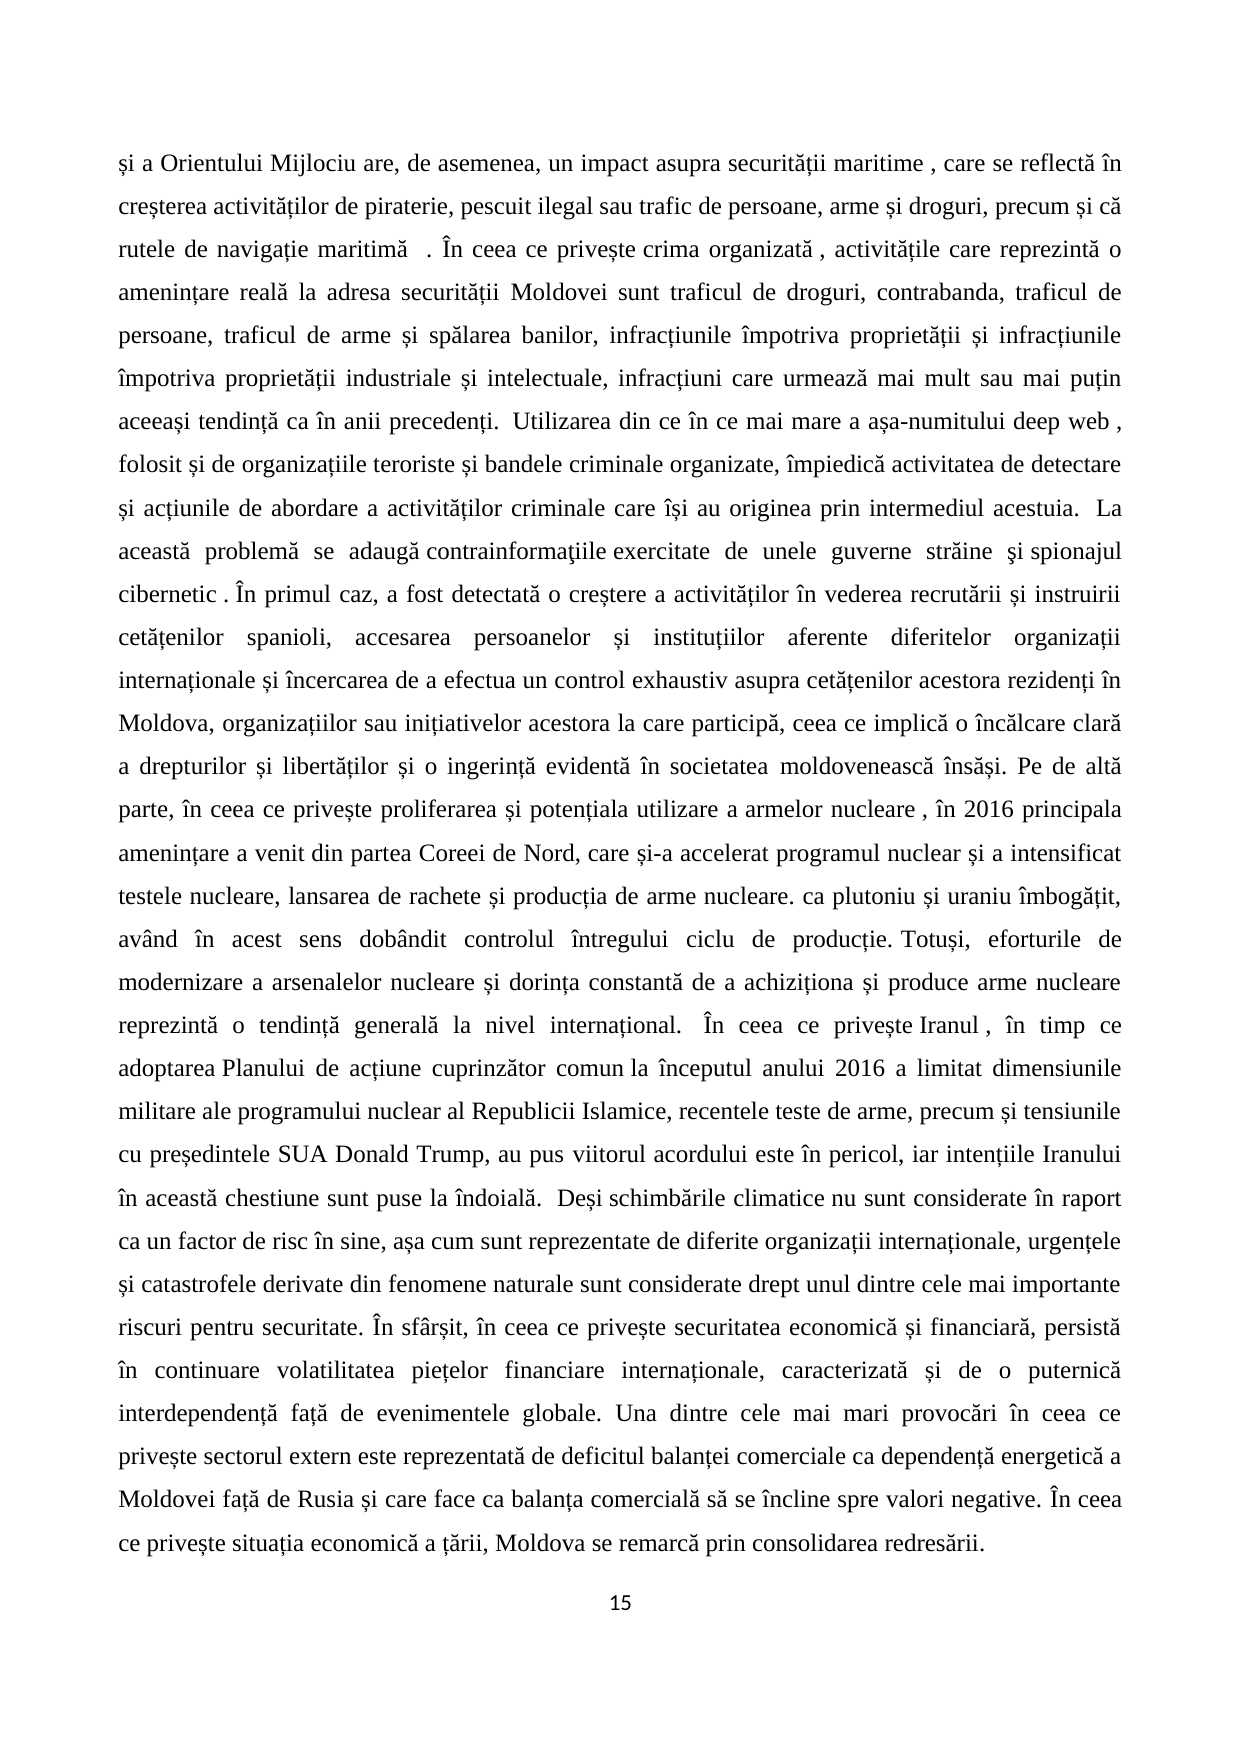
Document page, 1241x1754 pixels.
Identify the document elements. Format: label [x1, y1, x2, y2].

text [118, 148, 1122, 1556]
